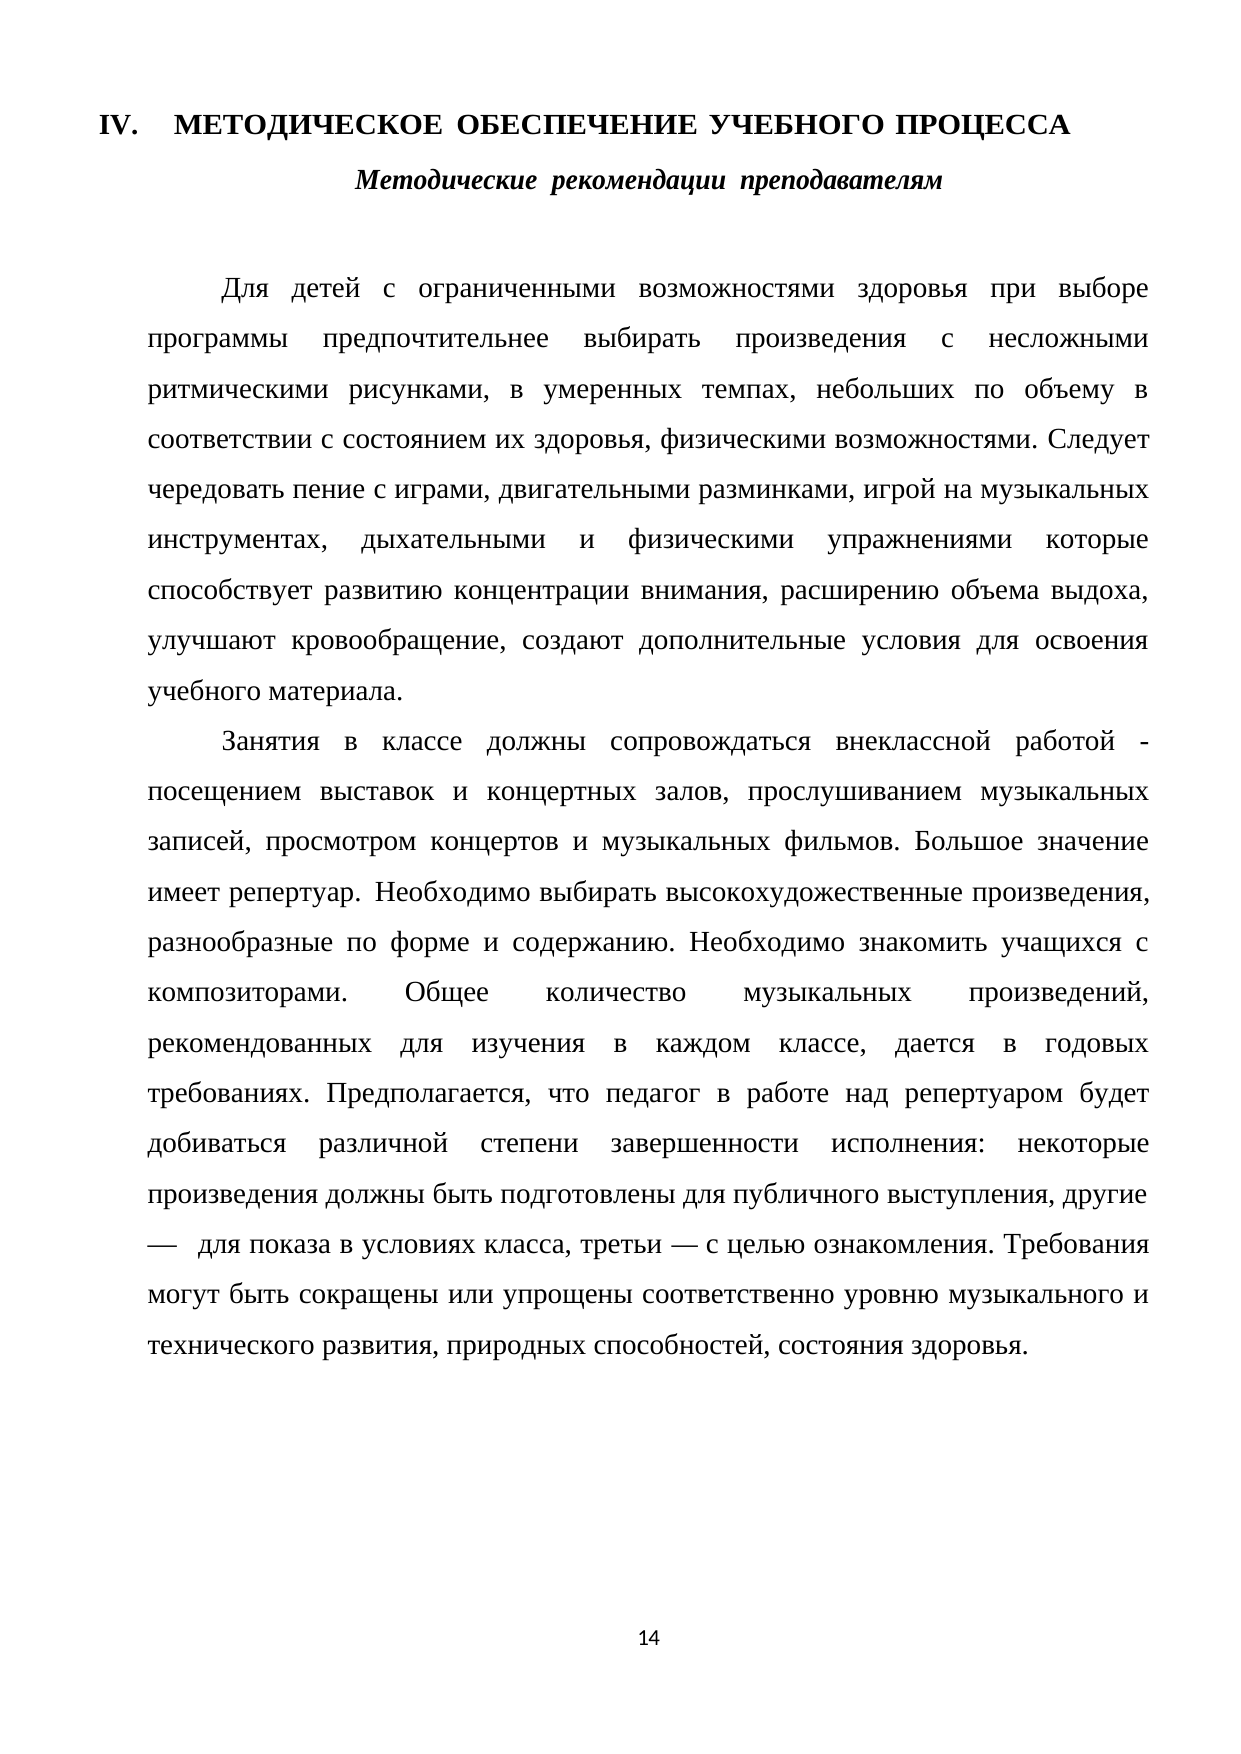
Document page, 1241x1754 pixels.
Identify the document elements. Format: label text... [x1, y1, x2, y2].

list МЕТОДИЧЕСКОЕ ОБЕСПЕЧЕНИЕ УЧЕБНОГО ПРОЦЕССА [98, 107, 1171, 141]
list для показа в условиях класса, третьи — с целью ознакомления. Требования могут быть сокращены или упрощены соответственно уровню музыкального и технического развития, природных способностей, состояния здоровья. [147, 1226, 1150, 1361]
subtitle Методические рекомендации преподавателям [184, 162, 1114, 196]
text Для детей с ограниченными возможностями здоровья при выборе программы предпочтительнее выбирать произведения с несложными ритмическими рисунками, в умеренных темпах, небольших по объему в соответствии с состоянием их здоровья, физическими возможностями. Следует чередовать пение с играми, двигательными разминками, игрой на музыкальных инструментах, дыхательными и физическими упражнениями которые способствует развитию концентрации внимания, расширению объема выдоха, улучшают кровообращение, создают дополнительные условия для освоения учебного материала. [147, 270, 1149, 706]
text Занятия в классе должны сопровождаться внеклассной работой - посещением выставок и концертных залов, прослушиванием музыкальных записей, просмотром концертов и музыкальных фильмов. Большое значение имеет репертуар. Необходимо выбирать высокохудожественные произведения, разнообразные по форме и содержанию. Необходимо знакомить учащихся с композиторами. Общее количество музыкальных произведений, рекомендованных для изучения в каждом классе, дается в годовых требованиях. Предполагается, что педагог в работе над репертуаром будет добиваться различной степени завершенности исполнения: некоторые произведения должны быть подготовлены для публичного выступления, другие [147, 723, 1150, 1209]
